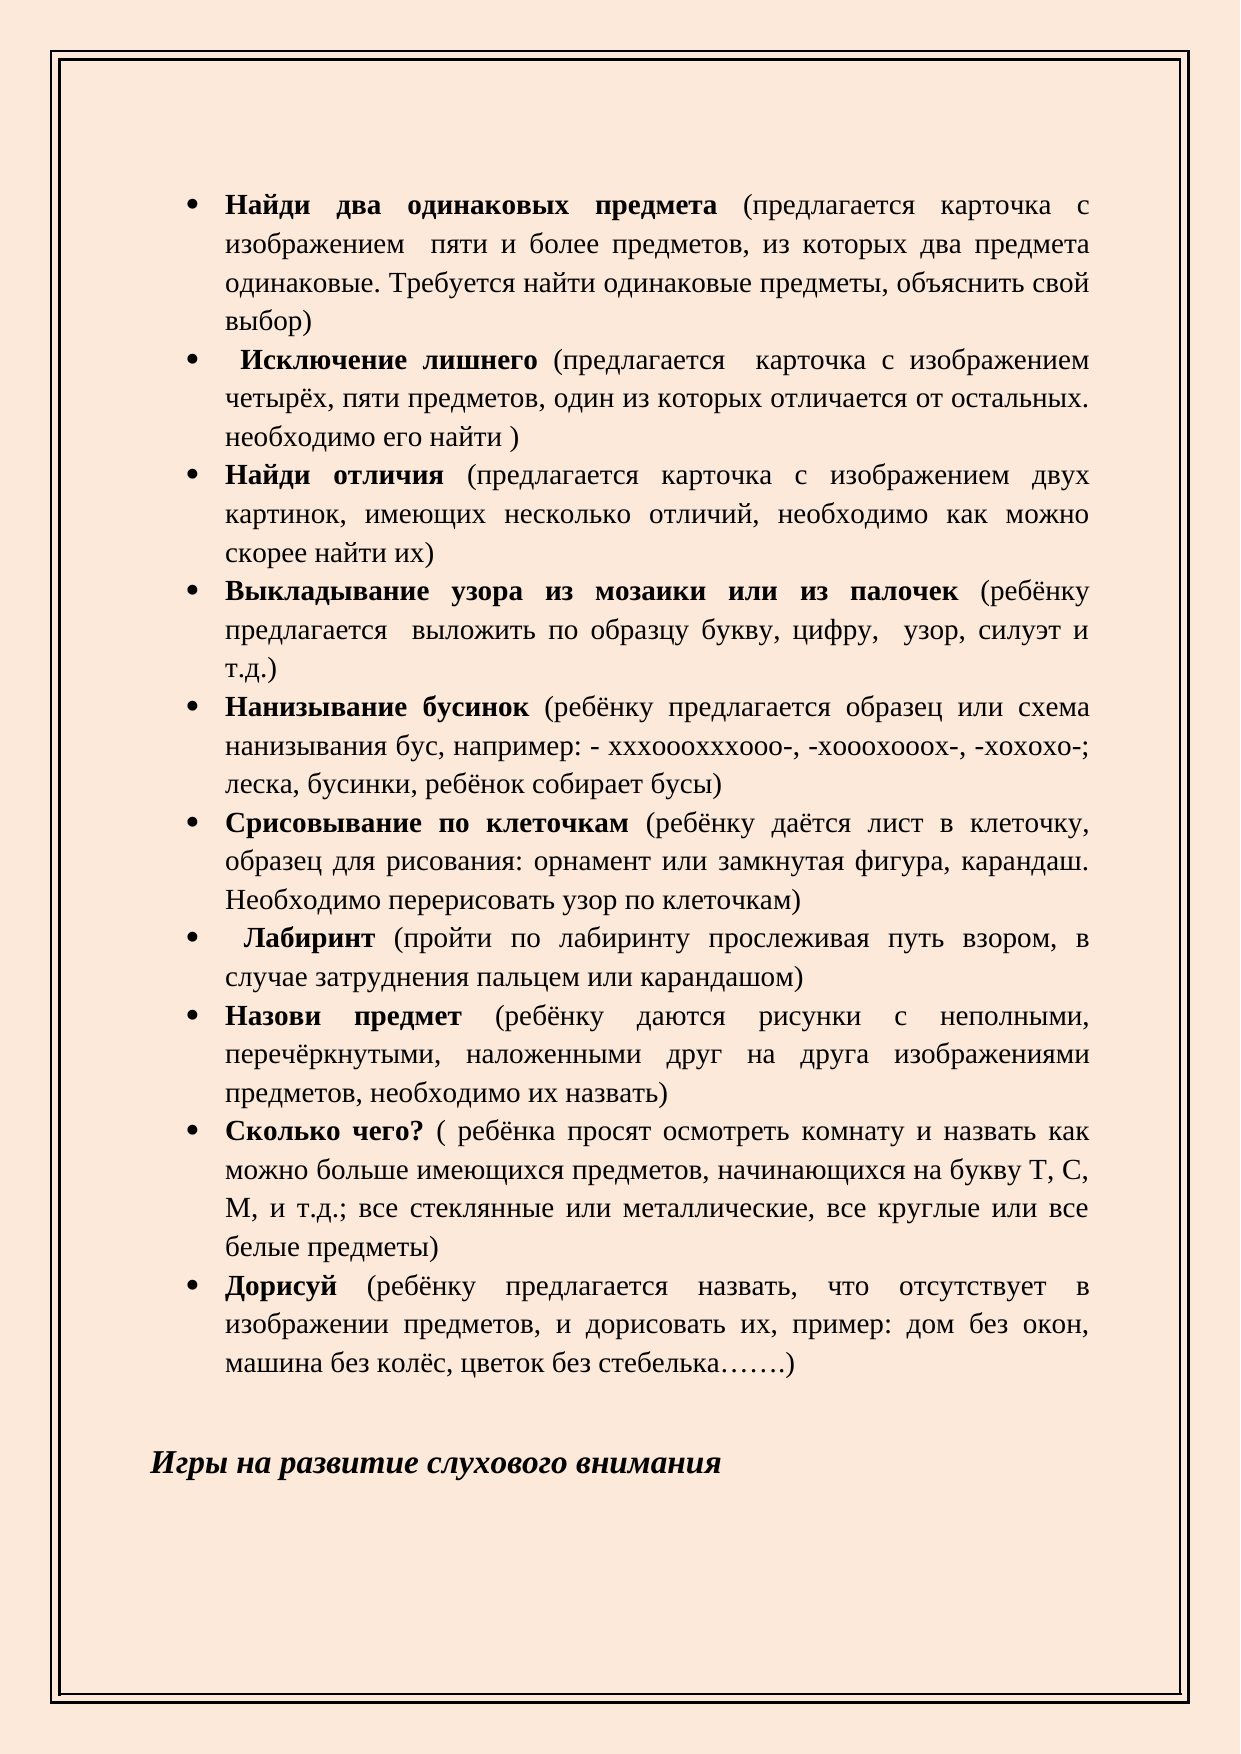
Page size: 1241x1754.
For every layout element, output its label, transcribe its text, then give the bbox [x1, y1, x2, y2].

text Игры на развитие слухового внимания [150, 1443, 1090, 1481]
list Дорисуй (ребёнку предлагается назвать, что отсутствует в изображении предметов, и дорисовать их, пример: дом без окон, машина без колёс, цветок без стебелька…….) [187, 1268, 1090, 1378]
list Нанизывание бусинок (ребёнку предлагается образец или схема нанизывания бус, например: - хххооохххооо-, -хооохооох-, -хохохо-; леска, бусинки, ребёнок собирает бусы) [187, 689, 1090, 800]
list Срисовывание по клеточкам (ребёнку даётся лист в клеточку, образец для рисования: орнамент или замкнутая фигура, карандаш. Необходимо перерисовать узор по клеточкам) [187, 805, 1090, 915]
list Выкладывание узора из мозаики или из палочек (ребёнку предлагается выложить по образцу букву, цифру, узор, силуэт и т.д.) [187, 573, 1090, 684]
list Лабиринт (пройти по лабиринту прослеживая путь взором, в случае затруднения пальцем или карандашом) [187, 920, 1090, 993]
list Сколько чего? ( ребёнка просят осмотреть комнату и назвать как можно больше имеющихся предметов, начинающихся на букву Т, С, М, и т.д.; все стеклянные или металлические, все круглые или все белые предметы) [187, 1113, 1090, 1263]
list Найди отличия (предлагается карточка с изображением двух картинок, имеющих несколько отличий, необходимо как можно скорее найти их) [187, 457, 1090, 568]
list Назови предмет (ребёнку даются рисунки с неполными, перечёркнутыми, наложенными друг на друга изображениями предметов, необходимо их назвать) [187, 998, 1090, 1108]
list Исключение лишнего (предлагается карточка с изображением четырёх, пяти предметов, один из которых отличается от остальных. необходимо его найти ) [187, 342, 1090, 452]
list Найди два одинаковых предмета (предлагается карточка с изображением пяти и более предметов, из которых два предмета одинаковые. Требуется найти одинаковые предметы, объяснить свой выбор) [187, 187, 1090, 337]
